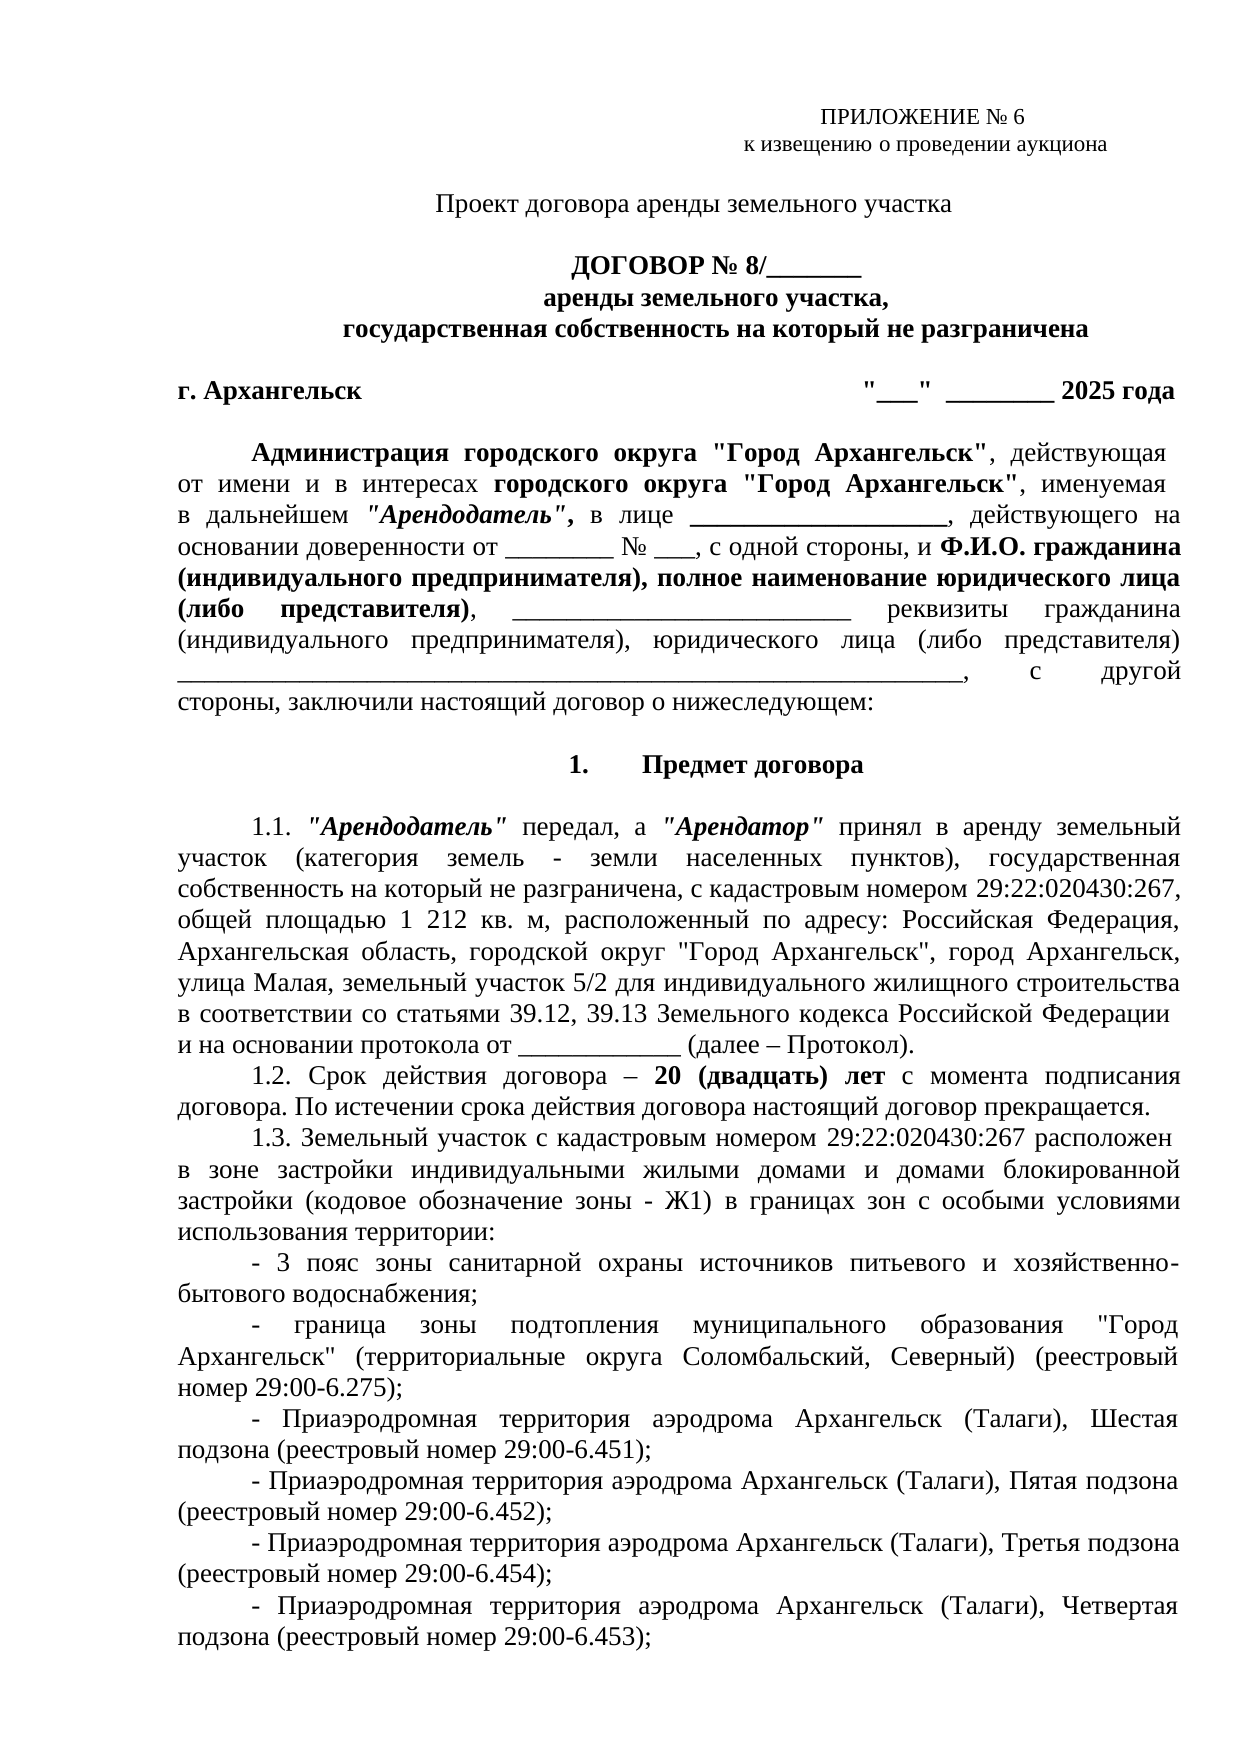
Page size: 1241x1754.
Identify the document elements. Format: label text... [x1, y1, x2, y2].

text ДОГОВОР № 8/_______ [177, 249, 1181, 281]
text - Приаэродромная территория аэродрома Архангельск (Талаги), Пятая подзона (реестровый номер 29:00-6.452); [177, 1464, 1179, 1526]
text г. Архангельск "___" ________ 2025 года [177, 374, 1181, 405]
text 1.3. Земельный участок с кадастровым номером 29:22:020430:267 расположен в зоне застройки индивидуальными жилыми домами и домами блокированной застройки (кодовое обозначение зоны - Ж1) в границах зон с особыми условиями использования территории: [177, 1122, 1181, 1246]
text - Приаэродромная территория аэродрома Архангельск (Талаги), Четвертая подзона (реестровый номер 29:00-6.453); [177, 1589, 1179, 1651]
text - Приаэродромная территория аэродрома Архангельск (Талаги), Шестая подзона (реестровый номер 29:00-6.451); [177, 1402, 1179, 1464]
text 1.2. Срок действия договора – 20 (двадцать) лет с момента подписания договора. По истечении срока действия договора настоящий договор прекращается. [177, 1059, 1181, 1122]
list Предмет договора [177, 748, 1181, 779]
text к извещению о проведении аукциона [177, 130, 1181, 156]
text Администрация городского округа "Город Архангельск", действующая от имени и в интересах городского округа "Город Архангельск", именуемая в дальнейшем "Арендодатель", в лице ___________________, действующего на основании доверенности от ________ № ___, с одной стороны, и Ф.И.О. гражданина (индивидуального предпринимателя), полное наименование юридического лица (либо представителя), _________________________ реквизиты гражданина (индивидуального предпринимателя), юридического лица (либо представителя) __________________________________________________________, с другой стороны, заключили настоящий договор о нижеследующем: [177, 436, 1181, 717]
text ПРИЛОЖЕНИЕ № 6 [177, 103, 1181, 130]
text - 3 пояс зоны санитарной охраны источников питьевого и хозяйственнобытового водоснабжения; [177, 1246, 1179, 1308]
text 1.1. "Арендодатель" передал, а "Арендатор" принял в аренду земельный участок (категория земель - земли населенных пунктов), государственная собственность на который не разграничена, с кадастровым номером 29:22:020430:267, общей площадью 1 212 кв. м, расположенный по адресу: Российская Федерация, Архангельская область, городской округ "Город Архангельск", город Архангельск, улица Малая, земельный участок 5/2 для индивидуального жилищного строительства в соответствии со статьями 39.12, 39.13 Земельного кодекса Российской Федерации и на основании протокола от ____________ (далее – Протокол). [177, 810, 1181, 1059]
text государственная собственность на который не разграничена [177, 312, 1181, 343]
text аренды земельного участка, [177, 281, 1181, 312]
text - Приаэродромная территория аэродрома Архангельск (Талаги), Третья подзона (реестровый номер 29:00-6.454); [177, 1526, 1181, 1589]
text - граница зоны подтопления муниципального образования "Город Архангельск" (территориальные округа Соломбальский, Северный) (реестровый номер 29:00-6.275); [177, 1308, 1179, 1402]
text Проект договора аренды земельного участка [177, 187, 1181, 218]
